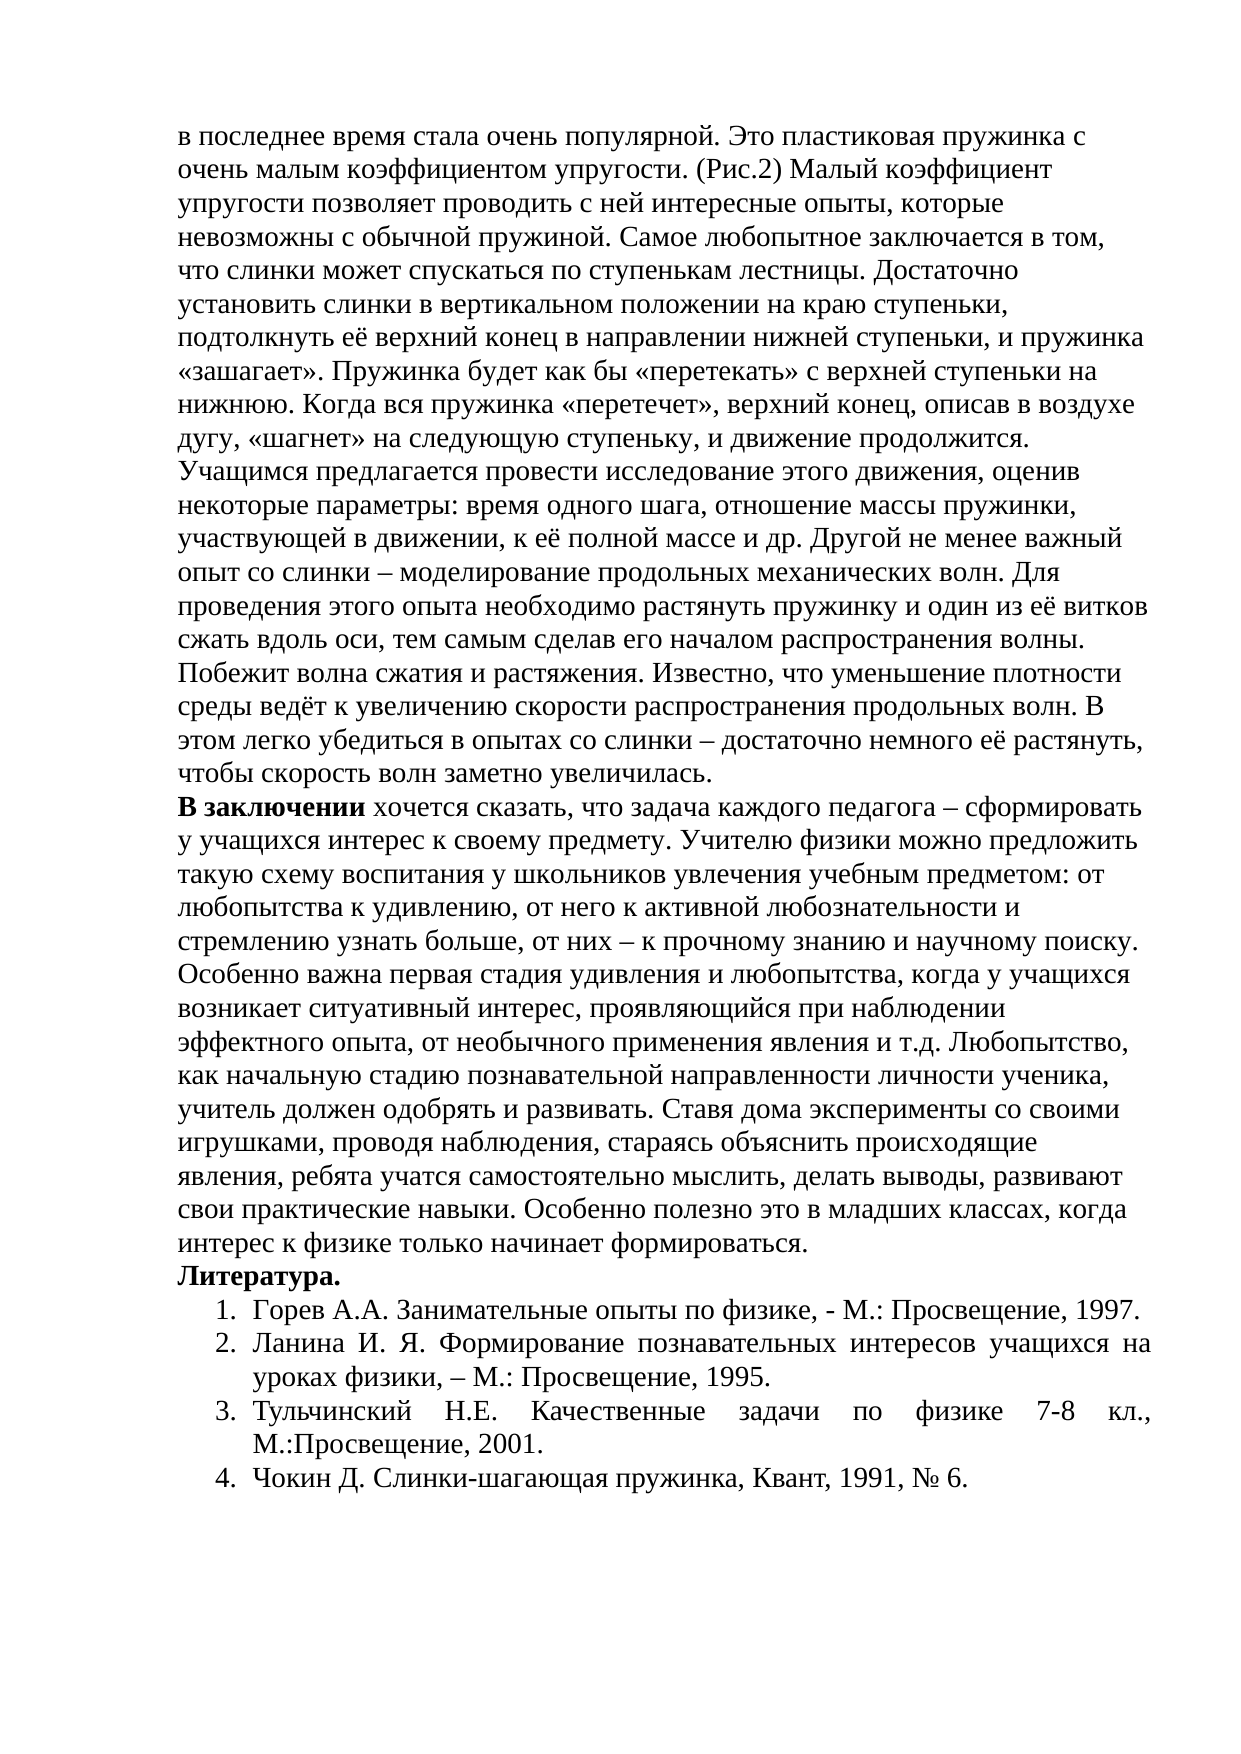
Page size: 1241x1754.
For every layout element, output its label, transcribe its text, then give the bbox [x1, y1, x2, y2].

text В заключении хочется сказать, что задача каждого педагога – сформировать у учащихся интерес к своему предмету. Учителю физики можно предложить такую схему воспитания у школьников увлечения учебным предметом: от любопытства к удивлению, от него к активной любознательности и стремлению узнать больше, от них – к прочному знанию и научному поиску. Особенно важна первая стадия удивления и любопытства, когда у учащихся возникает ситуативный интерес, проявляющийся при наблюдении эффектного опыта, от необычного применения явления и т.д. Любопытство, как начальную стадию познавательной направленности личности ученика, учитель должен одобрять и развивать. Ставя дома эксперименты со своими игрушками, проводя наблюдения, стараясь объяснить происходящие явления, ребята учатся самостоятельно мыслить, делать выводы, развивают свои практические навыки. Особенно полезно это в младших классах, когда интерес к физике только начинает формироваться. [177, 789, 1152, 1258]
text Литература. [177, 1258, 1152, 1292]
list Горев А.А. Занимательные опыты по физике, - М.: Просвещение, 1997. [215, 1292, 1152, 1326]
list Ланина И. Я. Формирование познавательных интересов учащихся на уроках физики, – М.: Просвещение, 1995. [215, 1326, 1152, 1393]
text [177, 118, 1152, 789]
list Чокин Д. Слинки-шагающая пружинка, Квант, 1991, № 6. [215, 1460, 1152, 1493]
list Тульчинский Н.Е. Качественные задачи по физике 7-8 кл., М.:Просвещение, 2001. [215, 1393, 1152, 1460]
